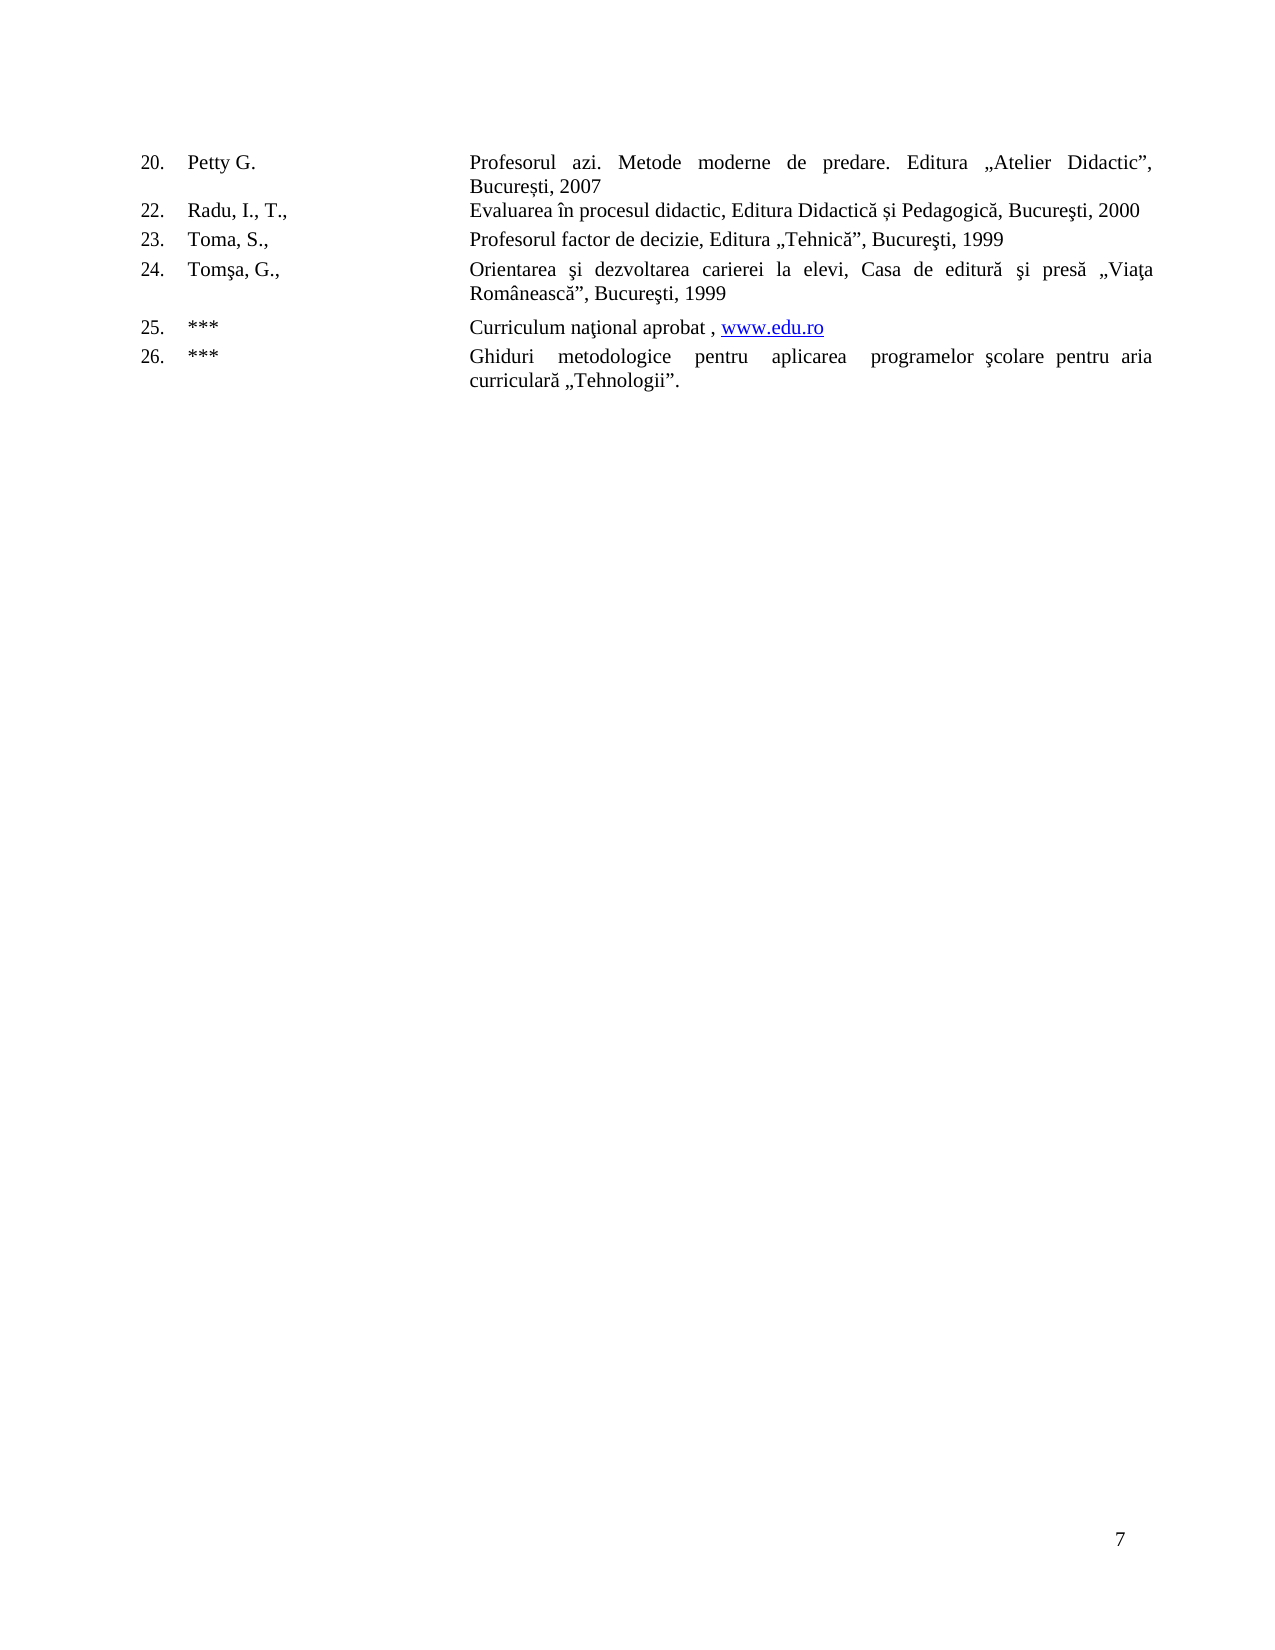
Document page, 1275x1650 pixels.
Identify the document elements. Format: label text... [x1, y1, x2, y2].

table_cell Evaluarea în procesul didactic, Editura Didactică și Pedagogică, Bucureşti, 2000 [469, 198, 1153, 227]
table_cell 22. [141, 198, 187, 227]
table_cell Toma, S., [188, 227, 469, 257]
table_cell 23. [141, 227, 187, 257]
table_cell 26. [141, 344, 187, 403]
table_cell Petty G. [188, 150, 469, 198]
table_cell Curriculum naţional aprobat , www.edu.ro [469, 315, 1153, 344]
table_cell Profesorul azi. Metode moderne de predare. Editura „Atelier Didactic”, București, 2007 [469, 150, 1153, 198]
table_cell 24. [141, 257, 187, 315]
table_cell Ghiduri metodologice pentru aplicarea programelor şcolare pentru aria curriculară „Tehnologii”. [469, 344, 1153, 403]
table_cell Radu, I., T., [188, 198, 469, 227]
table_cell Profesorul factor de decizie, Editura „Tehnică”, Bucureşti, 1999 [469, 227, 1153, 257]
table_cell Tomşa, G., [188, 257, 469, 315]
table_cell 25. [141, 315, 187, 344]
table_cell *** [188, 344, 469, 403]
table_cell 20. [141, 150, 187, 198]
table_cell *** [188, 315, 469, 344]
table_cell Orientarea şi dezvoltarea carierei la elevi, Casa de editură şi presă „Viaţa Românească”, Bucureşti, 1999 [469, 257, 1153, 315]
